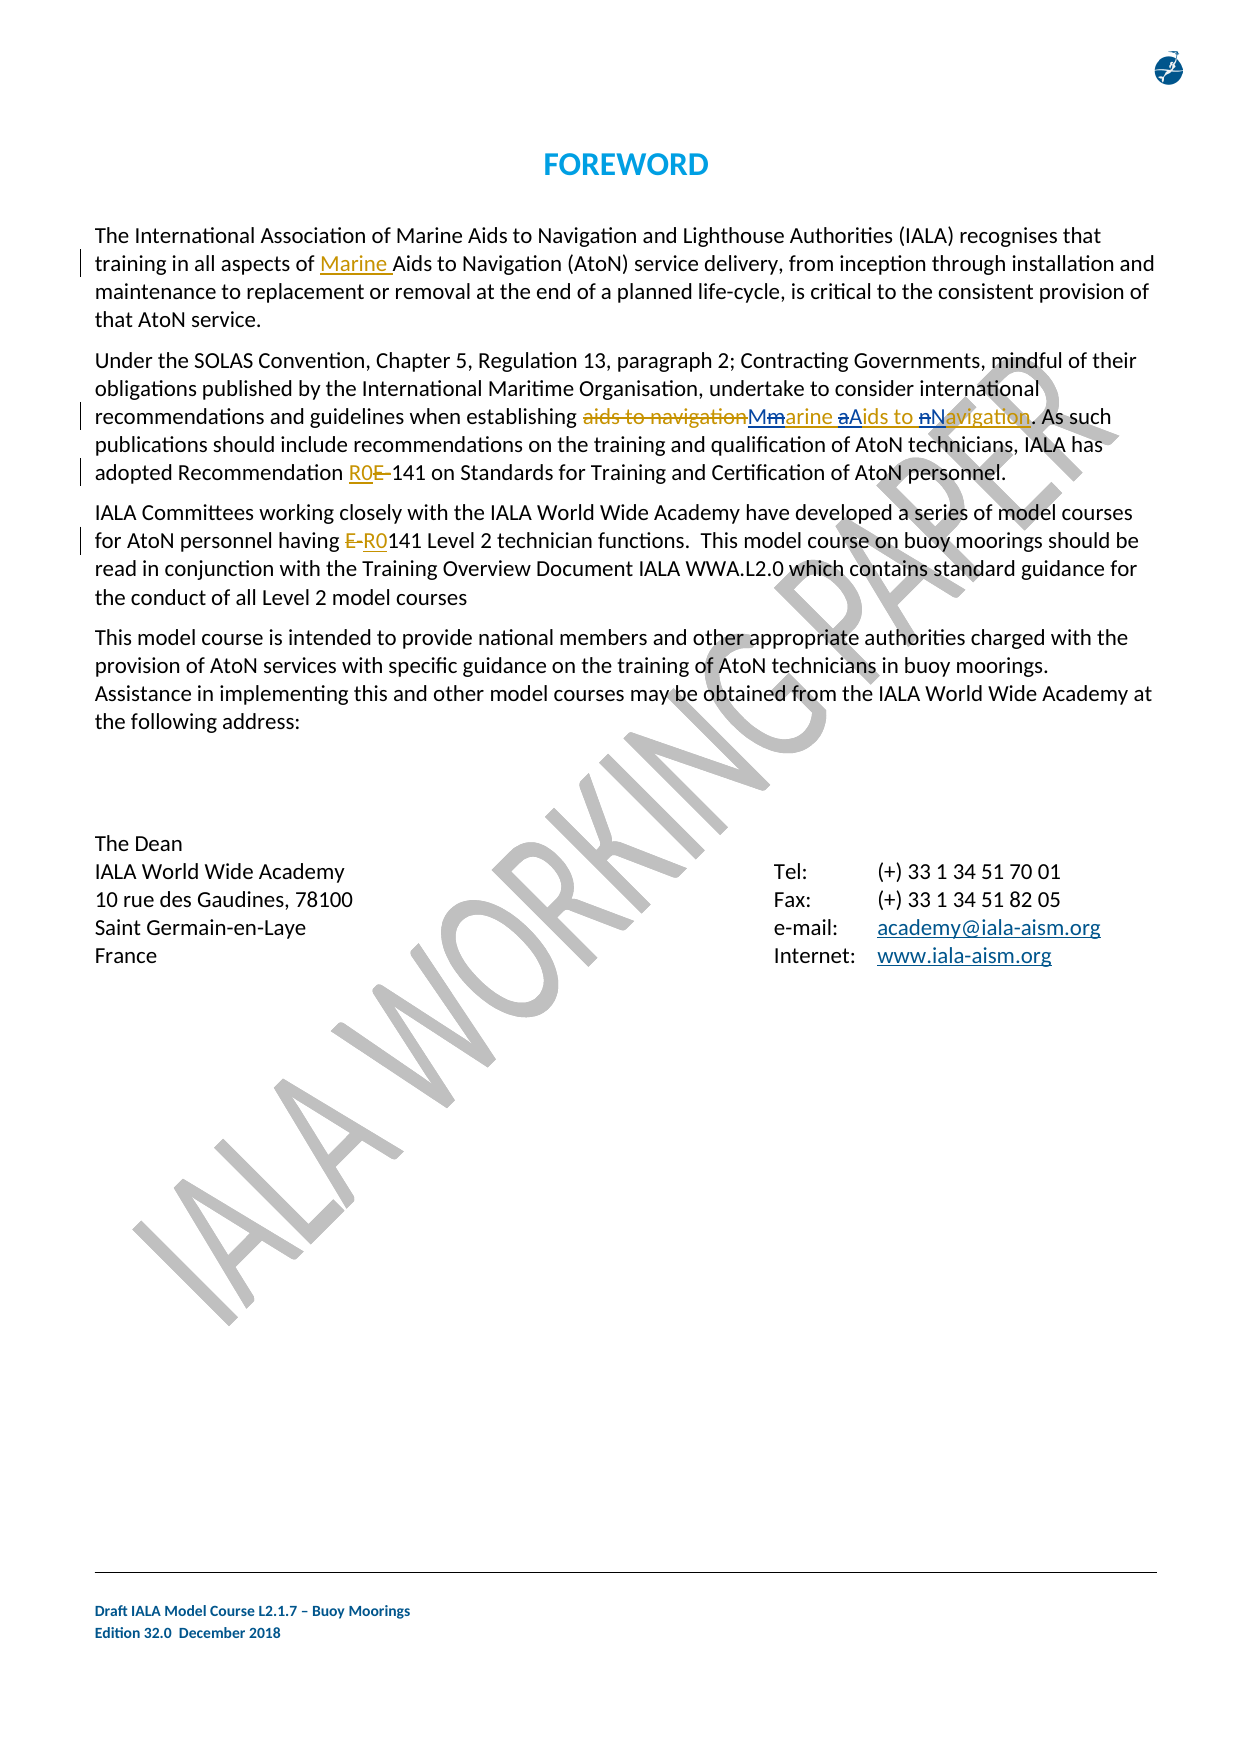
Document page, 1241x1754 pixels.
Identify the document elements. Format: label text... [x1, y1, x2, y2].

text FOREWORD [94, 143, 1157, 184]
text Under the SOLAS Convention, Chapter 5, Regulation 13, paragraph 2; Contracting Governments, mindful of their obligations published by the International Maritime Organisation, undertake to consider international recommendations and guidelines when establishing . As such publications should include recommendations on the training and qualification of AtoN technicians, IALA has adopted Recommendation 141 on Standards for Training and Certification of AtoN personnel. [94, 346, 1157, 486]
text IALA World Wide Academy Tel: (+) 33 1 34 51 70 01 [94, 857, 1157, 885]
text This model course is intended to provide national members and other appropriate authorities charged with the provision of AtoN services with specific guidance on the training of AtoN technicians in buoy moorings. Assistance in implementing this and other model courses may be obtained from the IALA World Wide Academy at the following address: [94, 623, 1157, 735]
text France Internet: www.iala-aism.org [94, 941, 1157, 969]
text 10 rue des Gaudines, 78100 Fax: (+) 33 1 34 51 82 05 [94, 885, 1157, 913]
picture [1123, 1, 1241, 120]
text The International Association of Marine Aids to Navigation and Lighthouse Authorities (IALA) recognises that training in all aspects of Aids to Navigation (AtoN) service delivery, from inception through installation and maintenance to replacement or removal at the end of a planned life-cycle, is critical to the consistent provision of that AtoN service. [94, 221, 1157, 333]
text The Dean [94, 829, 1157, 857]
text Saint Germain-en-Laye e-mail: academy@iala-aism.org [94, 913, 1157, 941]
text IALA Committees working closely with the IALA World Wide Academy have developed a series of model courses for AtoN personnel having 141 Level 2 technician functions. This model course on buoy moorings should be read in conjunction with the Training Overview Document IALA WWA.L2.0 which contains standard guidance for the conduct of all Level 2 model courses [94, 498, 1157, 611]
